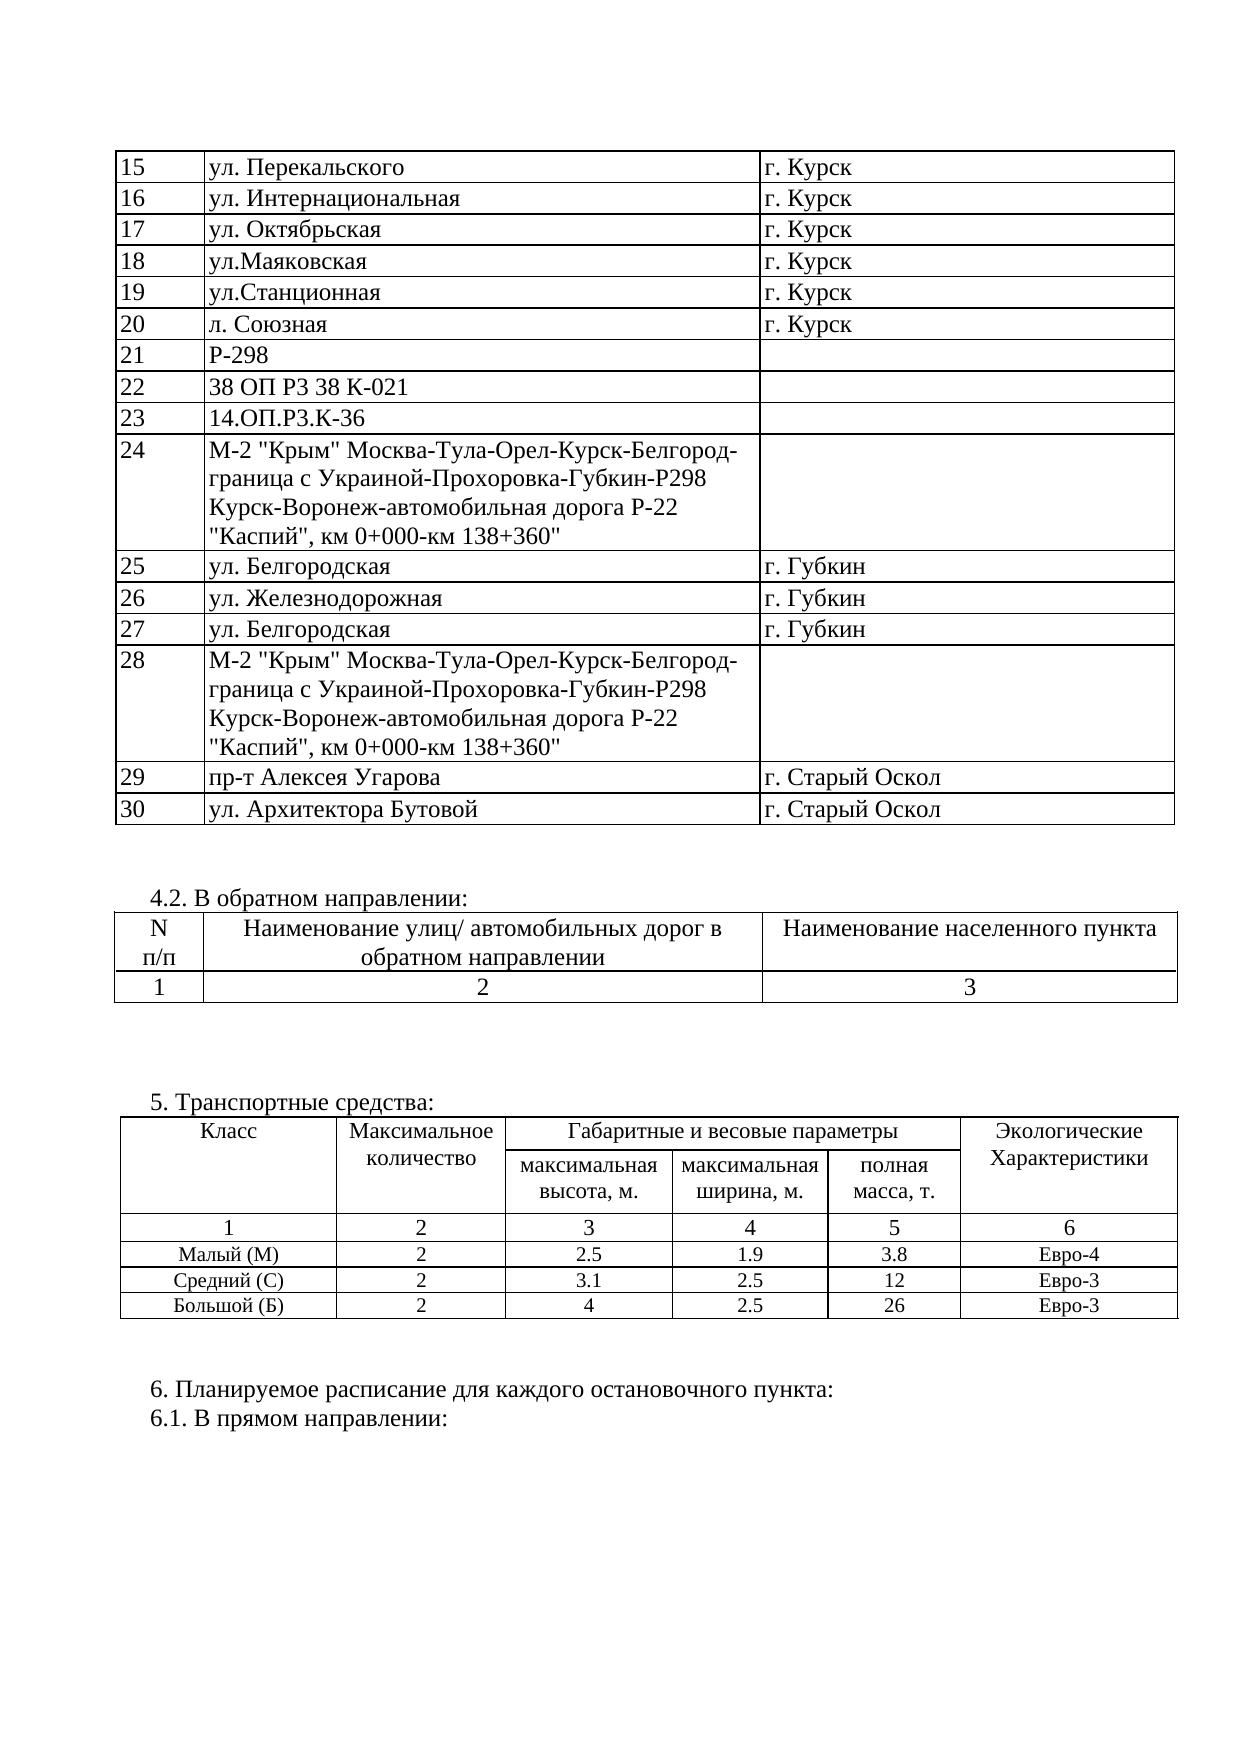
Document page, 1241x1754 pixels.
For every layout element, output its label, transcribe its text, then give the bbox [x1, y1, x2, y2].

table_header Максимальное количество [337, 1118, 505, 1213]
table_cell ул.Маяковская [205, 246, 759, 276]
table_cell 26 [117, 583, 204, 613]
table_cell ул. Железнодорожная [205, 583, 759, 613]
table_cell 2 [204, 972, 762, 1002]
table_cell 2 [337, 1293, 505, 1317]
text 5. Транспортные средства: [150, 1087, 1090, 1116]
table_cell ул. Перекальского [205, 152, 759, 181]
table_cell 27 [117, 614, 204, 644]
table_cell 38 ОП Р3 38 К-021 [205, 372, 759, 402]
text 4.2. В обратном направлении: [150, 883, 1090, 911]
table_cell 2.5 [506, 1242, 672, 1266]
table_cell [761, 646, 1174, 761]
table_cell [761, 435, 1174, 550]
table_cell 15 [117, 152, 204, 181]
table_cell ул. Белгородская [205, 614, 759, 644]
table_cell г. Губкин [761, 583, 1174, 613]
table_cell г. Курск [761, 246, 1174, 276]
table_cell 4 [673, 1214, 827, 1241]
table_cell 21 [117, 340, 204, 370]
table_cell 1 [121, 1214, 336, 1241]
table_cell 5 [829, 1214, 960, 1241]
table_cell 3.8 [829, 1242, 960, 1266]
table_cell 25 [117, 551, 204, 581]
table_cell г. Старый Оскол [761, 794, 1174, 823]
table_cell 20 [117, 309, 204, 339]
text 6. Планируемое расписание для каждого остановочного пункта: [150, 1374, 1090, 1403]
table_cell 2.5 [673, 1268, 827, 1292]
table_cell 3 [506, 1214, 672, 1241]
table_cell ул. Октябрьская [205, 215, 759, 244]
table_header N п/п [115, 913, 203, 970]
table_cell 19 [117, 277, 204, 307]
table_cell 2 [337, 1268, 505, 1292]
text 6.1. В прямом направлении: [150, 1403, 1090, 1432]
table_cell Средний (С) [121, 1268, 336, 1292]
table_cell [761, 340, 1174, 370]
table_cell г. Губкин [761, 551, 1174, 581]
table_cell полная масса, т. [829, 1151, 960, 1213]
table_cell максимальная ширина, м. [673, 1151, 827, 1213]
table_cell Малый (М) [121, 1242, 336, 1266]
table_header Класс [121, 1118, 336, 1213]
table_cell 2.5 [673, 1293, 827, 1317]
table_cell 18 [117, 246, 204, 276]
table_cell 22 [117, 372, 204, 402]
table_cell Евро-3 [961, 1293, 1177, 1317]
table_header Экологические Характеристики [961, 1118, 1177, 1213]
table_header Габаритные и весовые параметры [506, 1118, 960, 1149]
table_cell 2 [337, 1214, 505, 1241]
table_cell 1 [115, 971, 203, 1002]
table_cell 6 [961, 1214, 1177, 1241]
table_cell ул. Интернациональная [205, 183, 759, 213]
table_header Наименование населенного пункта [763, 913, 1177, 970]
table_cell М-2 "Крым" Москва-Тула-Орел-Курск-Белгород-граница с Украиной-Прохоровка-Губкин-Р298 Курск-Воронеж-автомобильная дорога Р-22 "Каспий", км 0+000-км 138+360" [205, 435, 759, 550]
table_cell 4 [506, 1293, 672, 1317]
table_cell ул.Станционная [205, 277, 759, 307]
table_cell Евро-3 [961, 1268, 1177, 1292]
table_cell Евро-4 [961, 1242, 1177, 1266]
table_cell 26 [829, 1293, 960, 1317]
table_cell М-2 "Крым" Москва-Тула-Орел-Курск-Белгород-граница с Украиной-Прохоровка-Губкин-Р298 Курск-Воронеж-автомобильная дорога Р-22 "Каспий", км 0+000-км 138+360" [205, 646, 759, 761]
table_cell 30 [117, 794, 204, 823]
table_cell г. Курск [761, 309, 1174, 339]
table_cell ул. Архитектора Бутовой [205, 794, 759, 823]
table_cell максимальная высота, м. [506, 1151, 672, 1213]
table_cell 17 [117, 215, 204, 244]
table_cell 1.9 [673, 1242, 827, 1266]
table_cell Р-298 [205, 340, 759, 370]
table_cell ул. Белгородская [205, 551, 759, 581]
table_header Наименование улиц/ автомобильных дорог в обратном направлении [204, 913, 762, 970]
table_cell л. Союзная [205, 309, 759, 339]
table_cell 14.ОП.Р3.К-36 [205, 403, 759, 433]
table_cell 29 [117, 762, 204, 792]
table_cell [761, 372, 1174, 402]
table_cell Большой (Б) [121, 1293, 336, 1317]
table_cell г. Курск [761, 277, 1174, 307]
table_cell 23 [117, 403, 204, 433]
table_cell г. Старый Оскол [761, 762, 1174, 792]
table_cell 16 [117, 183, 204, 213]
table_cell 28 [117, 646, 204, 761]
table_cell г. Курск [761, 152, 1174, 181]
table_cell 24 [117, 435, 204, 550]
table_cell 12 [829, 1268, 960, 1292]
table_cell 2 [337, 1242, 505, 1266]
table_cell г. Губкин [761, 614, 1174, 644]
table_cell г. Курск [761, 183, 1174, 213]
table_cell г. Курск [761, 215, 1174, 244]
table_cell 3 [763, 970, 1177, 1002]
table_cell 3.1 [506, 1268, 672, 1292]
table_cell пр-т Алексея Угарова [205, 762, 759, 792]
table_cell [761, 403, 1174, 433]
